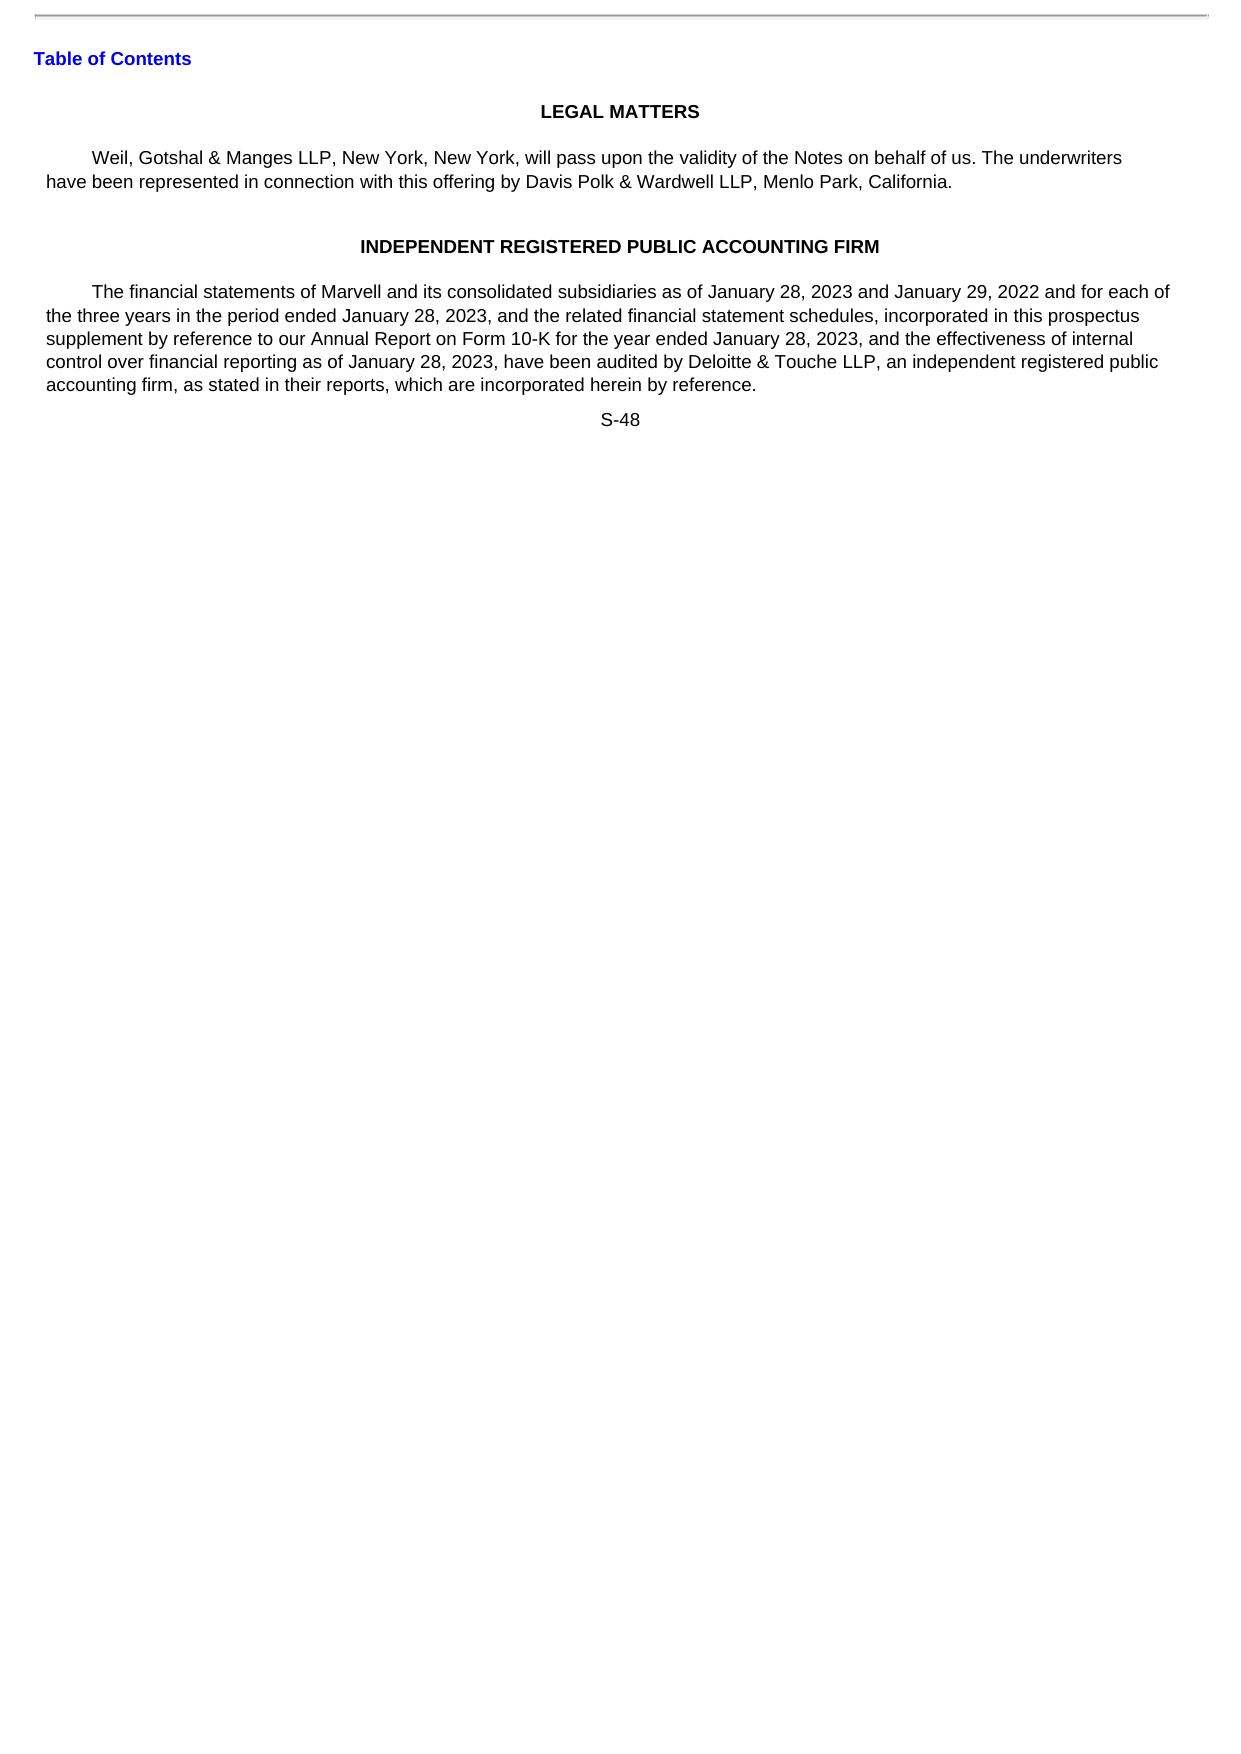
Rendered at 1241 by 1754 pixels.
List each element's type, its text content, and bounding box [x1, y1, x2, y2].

picture [32, 14, 1209, 21]
text LEGAL MATTERS [33, 101, 1207, 123]
text S-48 [33, 409, 1207, 431]
text INDEPENDENT REGISTERED PUBLIC ACCOUNTING FIRM [33, 236, 1207, 257]
text Table of Contents [33, 48, 1180, 69]
text Weil, Gotshal & Manges LLP, New York, New York, will pass upon the validity of the Notes on behalf of us. The underwriters have been represented in connection with this offering by Davis Polk & Wardwell LLP, Menlo Park, California. [46, 147, 1124, 193]
text The financial statements of Marvell and its consolidated subsidiaries as of January 28, 2023 and January 29, 2022 and for each of the three years in the period ended January 28, 2023, and the related financial statement schedules, incorporated in this prospectus supplement by reference to our Annual Report on Form 10-K for the year ended January 28, 2023, and the effectiveness of internal control over financial reporting as of January 28, 2023, have been audited by Deloitte & Touche LLP, an independent registered public accounting firm, as stated in their reports, which are incorporated herein by reference. [46, 281, 1180, 395]
